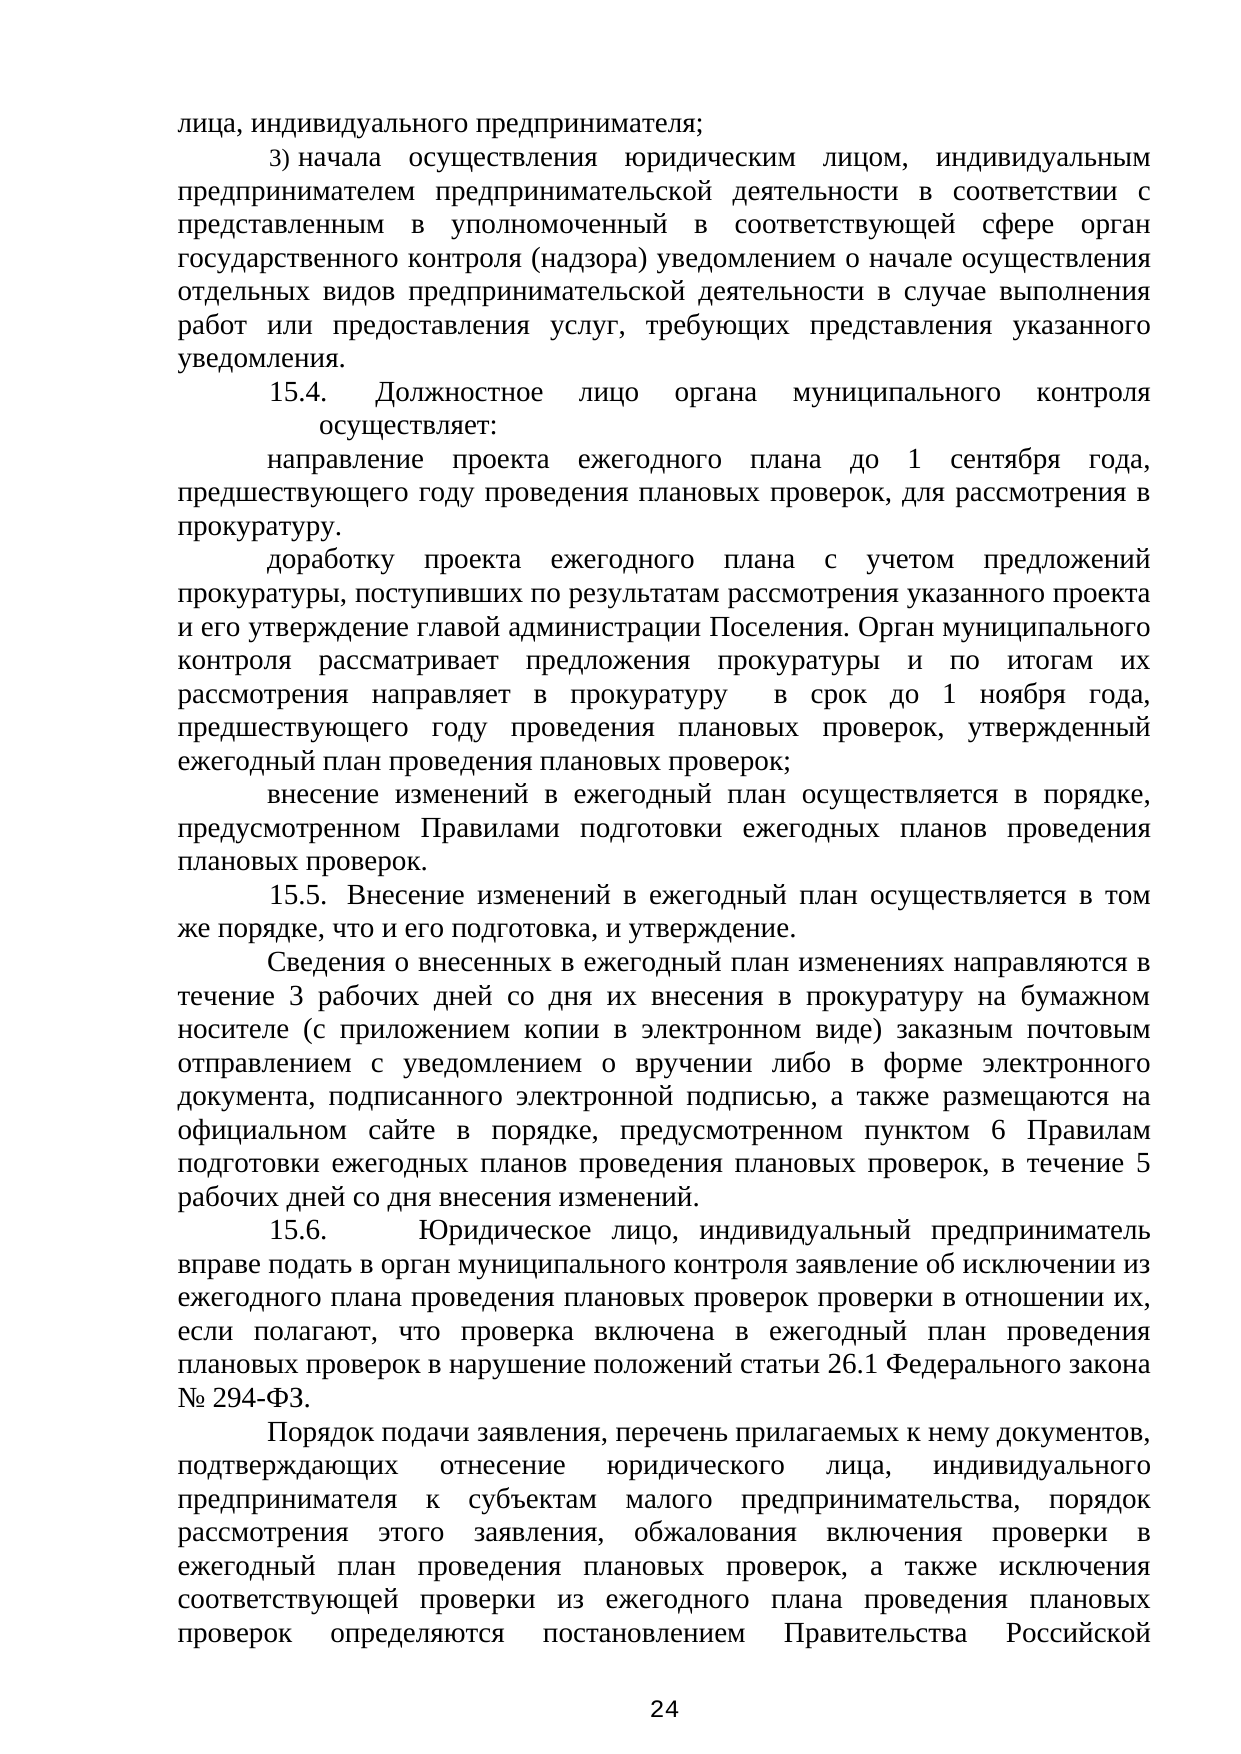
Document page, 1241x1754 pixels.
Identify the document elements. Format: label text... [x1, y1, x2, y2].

list Внесение изменений в ежегодный план осуществляется в том же порядке, что и его подготовка, и утверждение. [177, 877, 1151, 944]
text доработку проекта ежегодного плана с учетом предложений прокуратуры, поступивших по результатам рассмотрения указанного проекта и его утверждение главой администрации Поселения. Орган муниципального контроля рассматривает предложения прокуратуры и по итогам их рассмотрения направляет в прокуратуру в срок до 1 ноября года, предшествующего году проведения плановых проверок, утвержденный ежегодный план проведения плановых проверок; [177, 542, 1151, 776]
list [177, 106, 1151, 139]
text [177, 1414, 1151, 1648]
text направление проекта ежегодного плана до 1 сентября года, предшествующего году проведения плановых проверок, для рассмотрения в прокуратуру. [177, 441, 1151, 542]
text внесение изменений в ежегодный план осуществляется в порядке, предусмотренном Правилами подготовки ежегодных планов проведения плановых проверок. [177, 776, 1151, 877]
text Сведения о внесенных в ежегодный план изменениях направляются в течение 3 рабочих дней со дня их внесения в прокуратуру на бумажном носителе (с приложением копии в электронном виде) заказным почтовым отправлением с уведомлением о вручении либо в форме электронного документа, подписанного электронной подписью, а также размещаются на официальном сайте в порядке, предусмотренном пунктом 6 Правилам подготовки ежегодных планов проведения плановых проверок, в течение 5 рабочих дней со дня внесения изменений. [177, 944, 1151, 1212]
list начала осуществления юридическим лицом, индивидуальным предпринимателем предпринимательской деятельности в соответствии с представленным в уполномоченный в соответствующей сфере орган государственного контроля (надзора) уведомлением о начале осуществления отдельных видов предпринимательской деятельности в случае выполнения работ или предоставления услуг, требующих представления указанного уведомления. [177, 139, 1151, 374]
list Юридическое лицо, индивидуальный предприниматель вправе подать в орган муниципального контроля заявление об исключении из ежегодного плана проведения плановых проверок проверки в отношении их, если полагают, что проверка включена в ежегодный план проведения плановых проверок в нарушение положений статьи 26.1 Федерального закона № 294-ФЗ. [177, 1212, 1151, 1414]
list Должностное лицо органа муниципального контроля осуществляет: [269, 374, 1151, 441]
